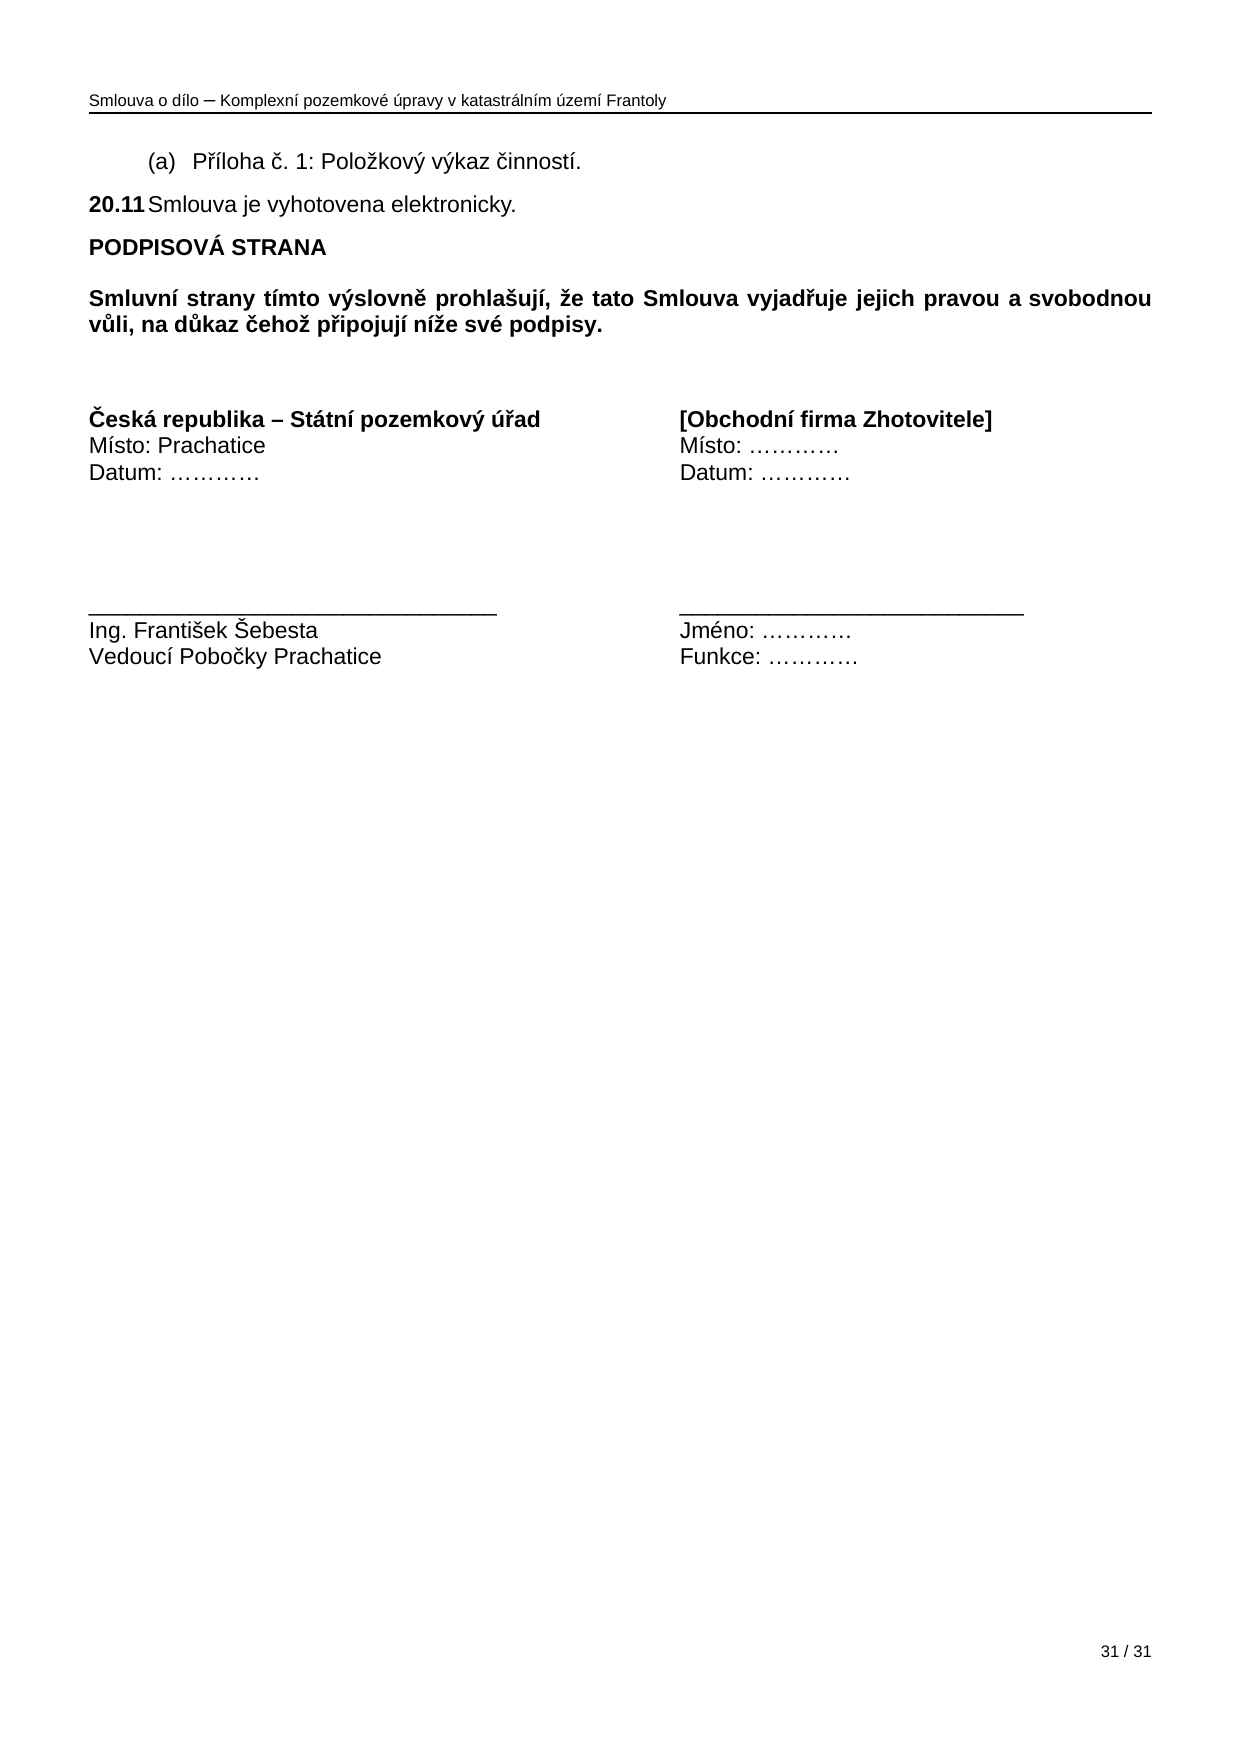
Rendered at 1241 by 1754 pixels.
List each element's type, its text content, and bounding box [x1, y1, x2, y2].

text ________________________________ ___________________________ [89, 590, 1152, 617]
text Smluvní strany tímto výslovně prohlašují, že tato Smlouva vyjadřuje jejich pravou a svobodnou vůli, na důkaz čehož připojují níže své podpisy. [89, 285, 1152, 338]
text Smlouva je vyhotovena elektronicky. [89, 191, 1152, 217]
list Příloha č. 1: Položkový výkaz činností. [148, 148, 1152, 174]
text Ing. František Šebesta Jméno: ………… [89, 617, 1152, 643]
text Vedoucí Pobočky Prachatice Funkce: ………… [89, 643, 1152, 669]
text PODPISOVÁ STRANA [89, 234, 1152, 260]
text Česká republika – Státní pozemkový úřad [Obchodní firma Zhotovitele] [89, 406, 1152, 432]
text Místo: Prachatice Místo: ………… [89, 432, 1152, 458]
text Datum: ………… Datum: ………… [89, 458, 1152, 485]
